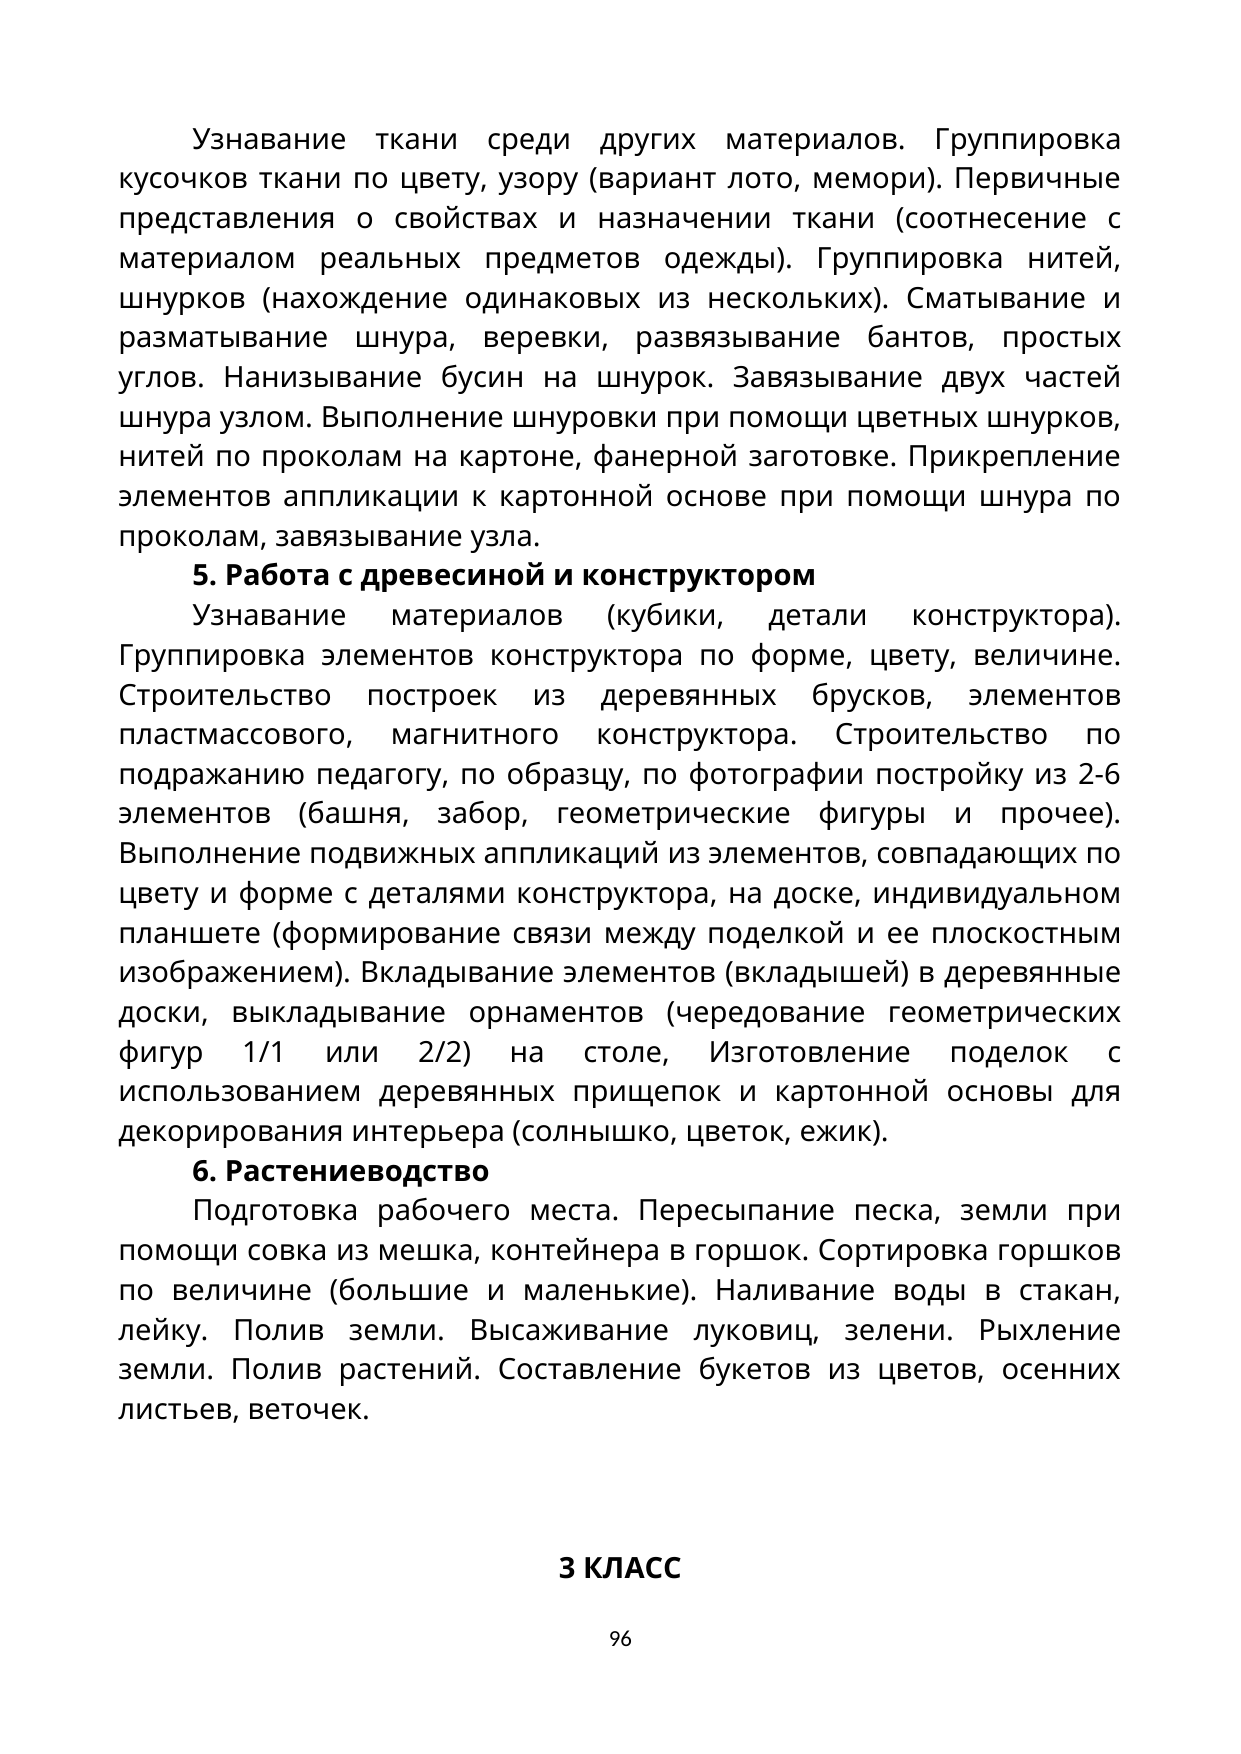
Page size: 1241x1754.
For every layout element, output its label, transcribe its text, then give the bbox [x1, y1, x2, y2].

text 3 КЛАСС [118, 1547, 1122, 1587]
text Узнавание материалов (кубики, детали конструктора). Группировка элементов конструктора по форме, цвету, величине. Строительство построек из деревянных брусков, элементов пластмассового, магнитного конструктора. Строительство по подражанию педагогу, по образцу, по фотографии постройку из 2-6 элементов (башня, забор, геометрические фигуры и прочее). Выполнение подвижных аппликаций из элементов, совпадающих по цвету и форме с деталями конструктора, на доске, индивидуальном планшете (формирование связи между поделкой и ее плоскостным изображением). Вкладывание элементов (вкладышей) в деревянные доски, выкладывание орнаментов (чередование геометрических фигур 1/1 или 2/2) на столе, Изготовление поделок с использованием деревянных прищепок и картонной основы для декорирования интерьера (солнышко, цветок, ежик). [118, 594, 1122, 1150]
text Подготовка рабочего места. Пересыпание песка, земли при помощи совка из мешка, контейнера в горшок. Сортировка горшков по величине (большие и маленькие). Наливание воды в стакан, лейку. Полив земли. Высаживание луковиц, зелени. Рыхление земли. Полив растений. Составление букетов из цветов, осенних листьев, веточек. [118, 1190, 1122, 1428]
text 6. Растениеводство [118, 1150, 1122, 1190]
text 5. Работа с древесиной и конструктором [118, 555, 1122, 594]
text Узнавание ткани среди других материалов. Группировка кусочков ткани по цвету, узору (вариант лото, мемори). Первичные представления о свойствах и назначении ткани (соотнесение с материалом реальных предметов одежды). Группировка нитей, шнурков (нахождение одинаковых из нескольких). Сматывание и разматывание шнура, веревки, развязывание бантов, простых углов. Нанизывание бусин на шнурок. Завязывание двух частей шнура узлом. Выполнение шнуровки при помощи цветных шнурков, нитей по проколам на картоне, фанерной заготовке. Прикрепление элементов аппликации к картонной основе при помощи шнура по проколам, завязывание узла. [118, 118, 1122, 555]
